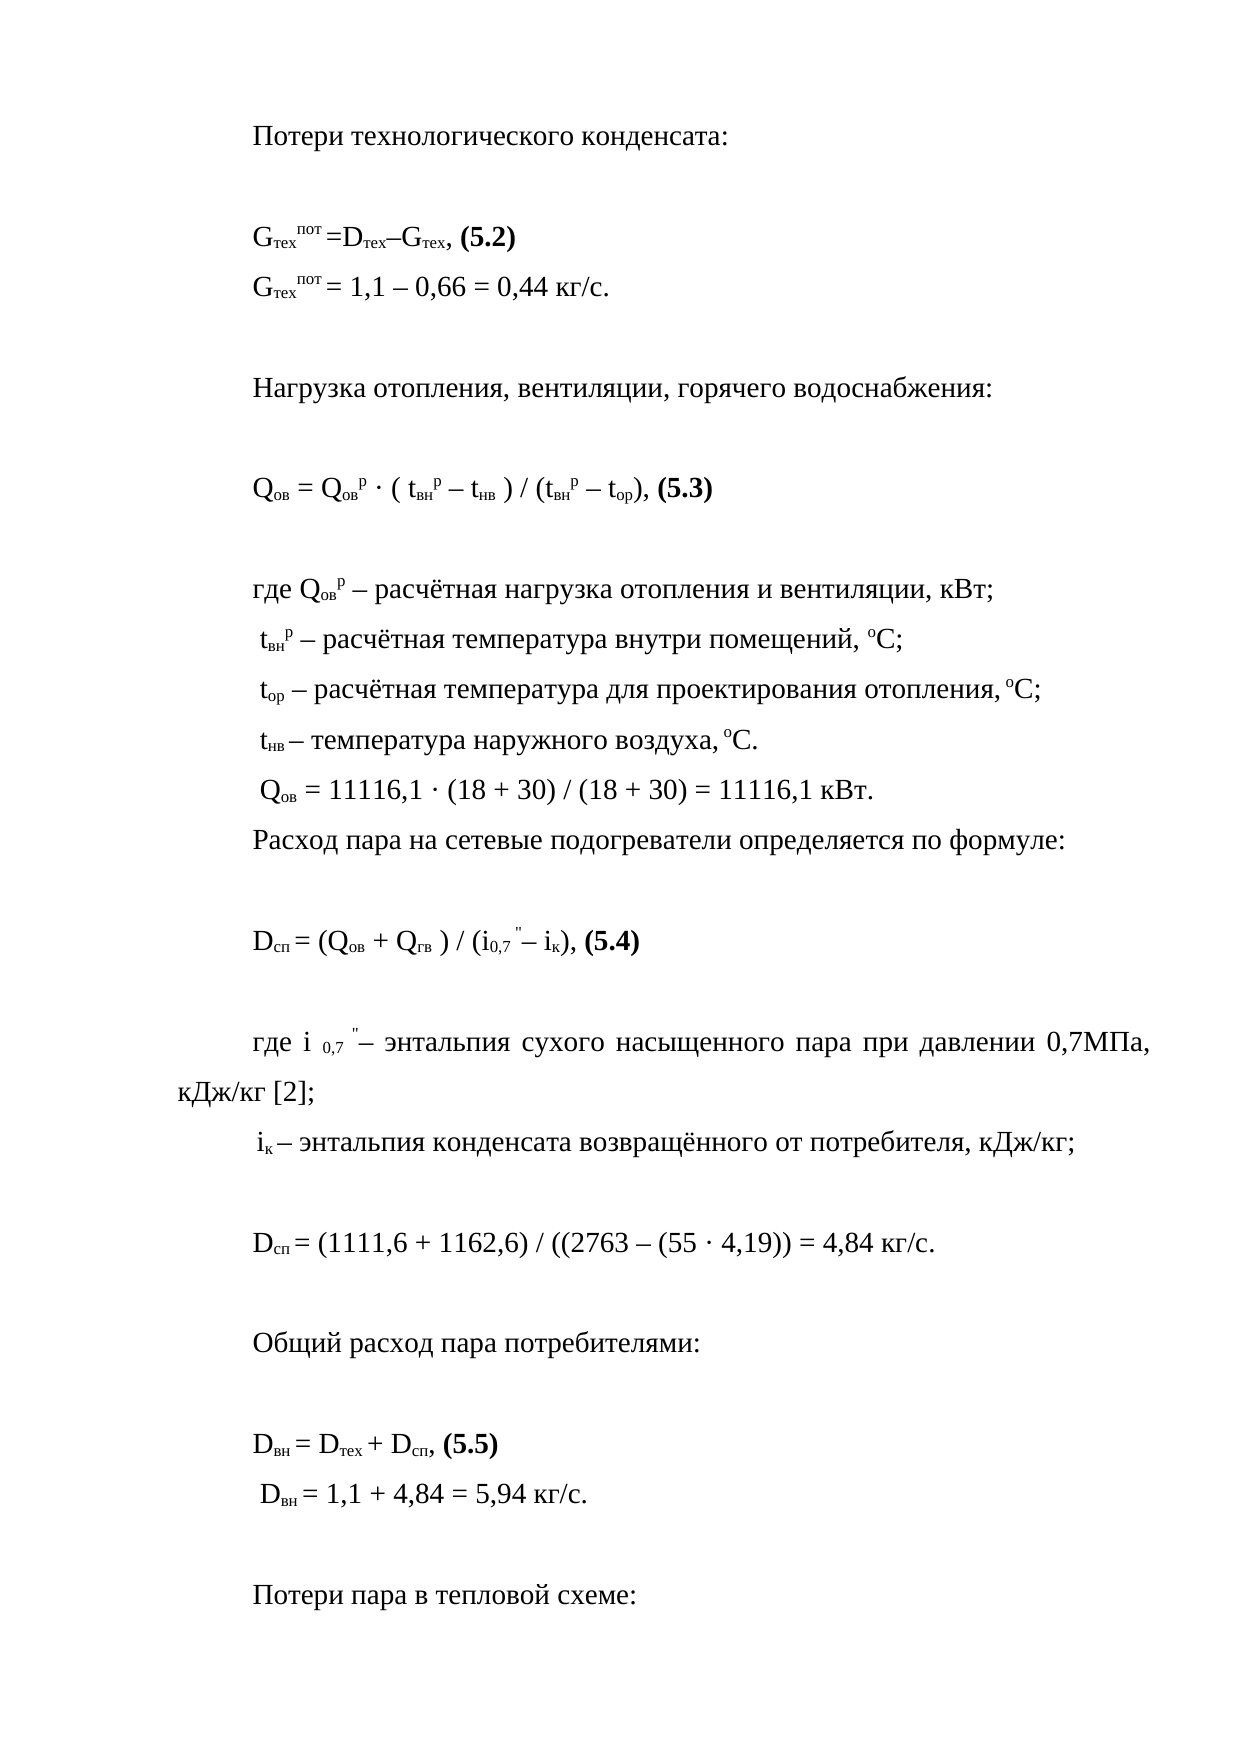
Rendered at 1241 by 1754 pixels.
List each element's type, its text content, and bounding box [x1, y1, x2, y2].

text iк – энтальпия конденсата возвращённого от потребителя, кДж/кг; [177, 1124, 1152, 1158]
text Dсп = (Qов + Qгв ) / (i0,7 "– iк), (5.4) [177, 923, 1152, 957]
text tвнр – расчётная температура внутри помещений, оС; [177, 621, 1152, 655]
text Общий расход пара потребителями: [177, 1326, 1152, 1359]
text где i 0,7 "– энтальпия сухого насыщенного пара при давлении 0,7МПа, кДж/кг [2]; [177, 1024, 1152, 1108]
text Dсп = (1111,6 + 1162,6) / ((2763 – (55 · 4,19)) = 4,84 кг/с. [177, 1225, 1152, 1258]
text где Qовр – расчётная нагрузка отопления и вентиляции, кВт; [177, 571, 1152, 604]
text Потери пара в тепловой схеме: [177, 1577, 1152, 1611]
text Qов = Qовр · ( tвнр – tнв ) / (tвнр – tор), (5.3) [177, 470, 1152, 504]
text Dвн = Dтех + Dсп, (5.5) [177, 1426, 1152, 1460]
text Gтехпот =Dтех–Gтех, (5.2) [177, 219, 1152, 252]
text tнв – температура наружного воздуха, оС. [177, 722, 1152, 755]
text Dвн = 1,1 + 4,84 = 5,94 кг/с. [177, 1477, 1152, 1510]
text Qов = 11116,1 · (18 + 30) / (18 + 30) = 11116,1 кВт. [177, 772, 1152, 806]
text Потери технологического конденсата: [177, 118, 1152, 152]
text Gтехпот = 1,1 – 0,66 = 0,44 кг/с. [177, 269, 1152, 303]
text Расход пара на сетевые подогреватели определяется по формуле: [177, 822, 1152, 856]
text tор – расчётная температура для проектирования отопления, оС; [177, 672, 1152, 705]
text Нагрузка отопления, вентиляции, горячего водоснабжения: [177, 370, 1152, 403]
